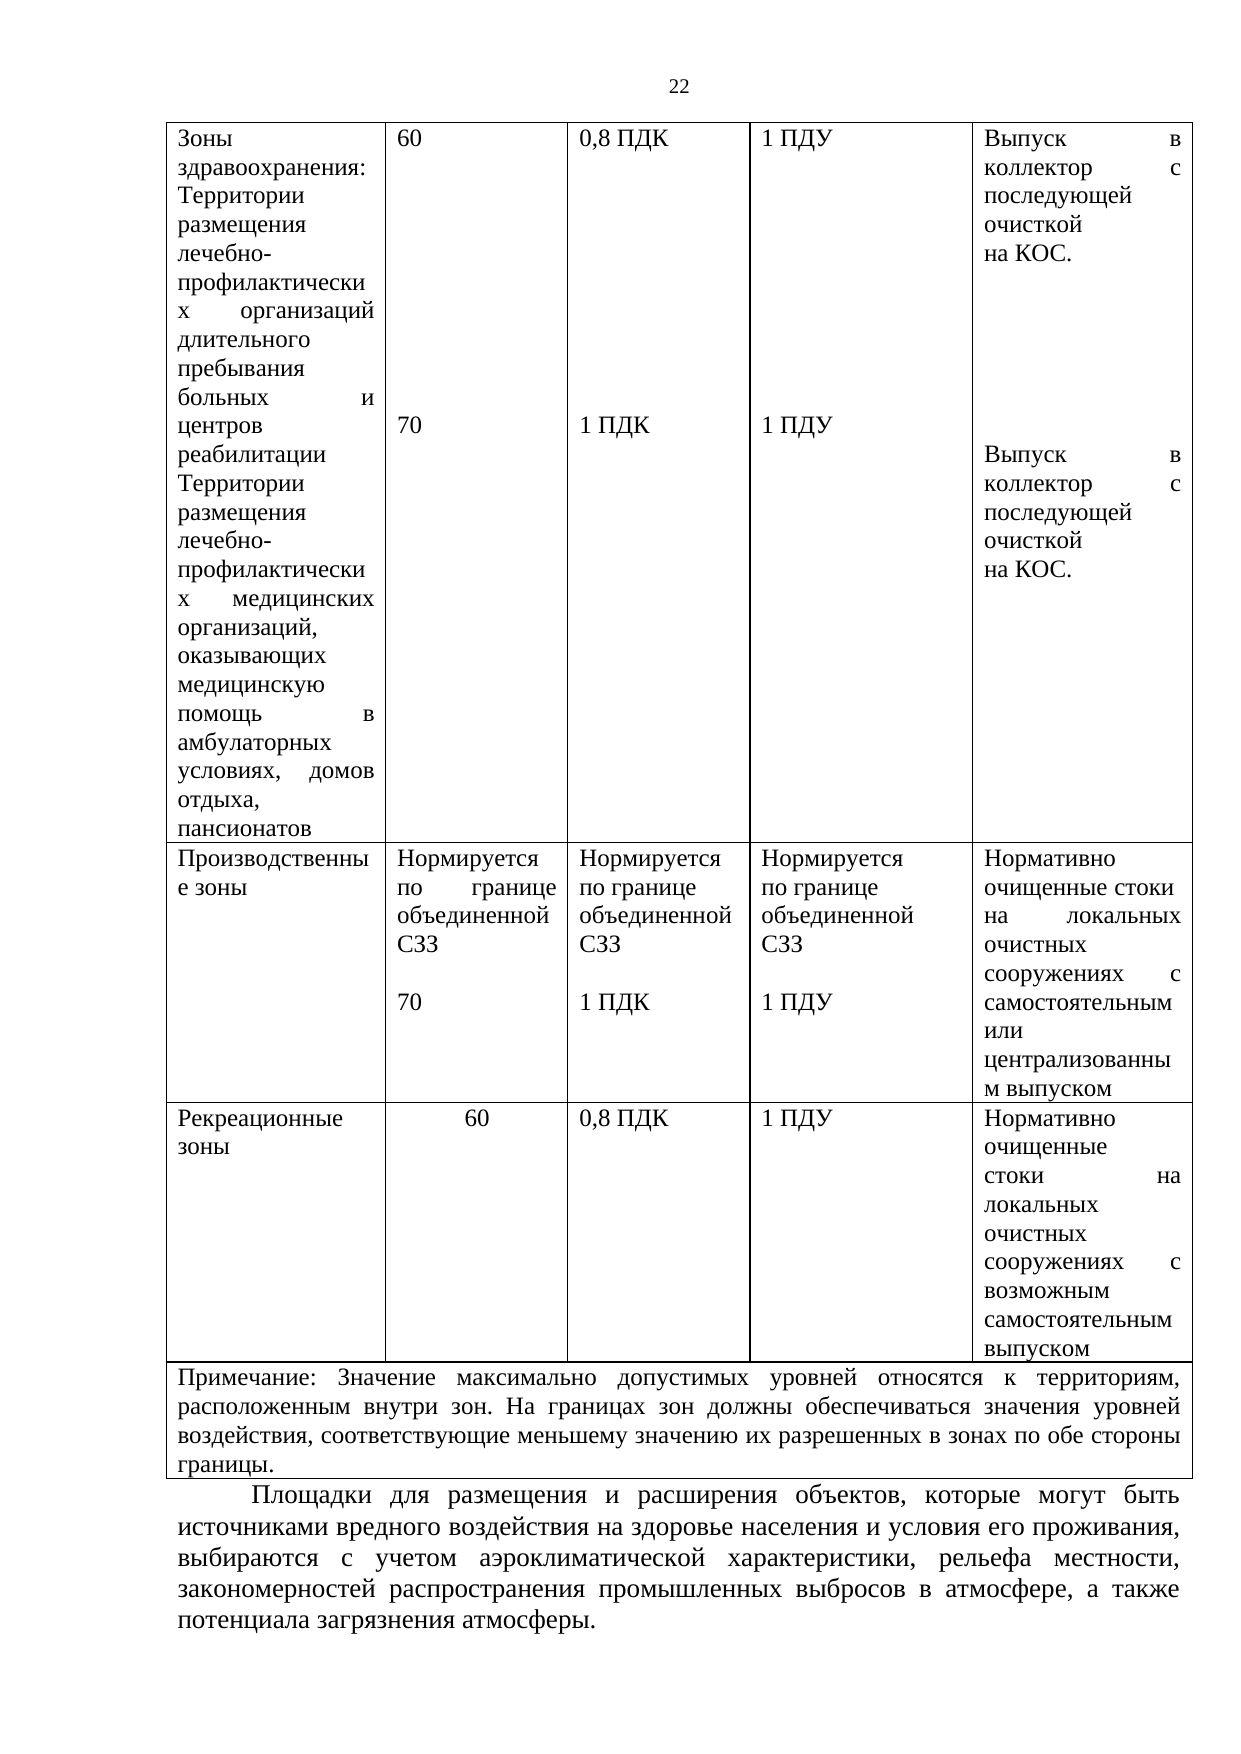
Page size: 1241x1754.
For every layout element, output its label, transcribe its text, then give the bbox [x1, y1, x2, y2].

table_cell Производственные зоны [167, 843, 385, 1102]
table_cell Нормируется по границе объединенной СЗЗ 70 [386, 843, 567, 1102]
table_cell Нормируется по границе объединенной СЗЗ 1 ПДУ [751, 843, 972, 1102]
table_cell Нормативно очищенные стоки на локальных очистных сооружениях с самостоятельным или централизованным выпуском [973, 843, 1192, 1102]
table_cell 1 ПДУ [751, 1103, 972, 1361]
table_cell 0,8 ПДК 1 ПДК [568, 123, 749, 842]
table_cell Зоны здравоохранения: Территории размещения лечебно-профилактических организаций длительного пребывания больных и центров реабилитации Территории размещения лечебно-профилактических медицинских организаций, оказывающих медицинскую помощь в амбулаторных условиях, домов отдыха, пансионатов [167, 123, 385, 842]
table_cell 60 [386, 1103, 567, 1361]
table_cell Выпуск в коллектор с последующей очисткой на КОС. Выпуск в коллектор с последующей очисткой на КОС. [973, 123, 1192, 842]
table_cell Примечание: Значение максимально допустимых уровней относятся к территориям, расположенным внутри зон. На границах зон должны обеспечиваться значения уровней воздействия, соответствующие меньшему значению их разрешенных в зонах по обе стороны границы. [167, 1363, 1192, 1477]
text Площадки для размещения и расширения объектов, которые могут быть источниками вредного воздействия на здоровье населения и условия его проживания, выбираются с учетом аэроклиматической характеристики, рельефа местности, закономерностей распространения промышленных выбросов в атмосфере, а также потенциала загрязнения атмосферы. [177, 1479, 1181, 1634]
table_cell Рекреационные зоны [167, 1103, 385, 1361]
table_cell Нормируется по границе объединенной СЗЗ 1 ПДК [568, 843, 749, 1102]
table_cell Нормативно очищенные стоки на локальных очистных сооружениях с возможным самостоятельным выпуском [973, 1103, 1192, 1361]
table_cell 1 ПДУ 1 ПДУ [751, 123, 972, 842]
table_cell 0,8 ПДК [568, 1103, 749, 1361]
table_cell 60 70 [386, 123, 567, 842]
